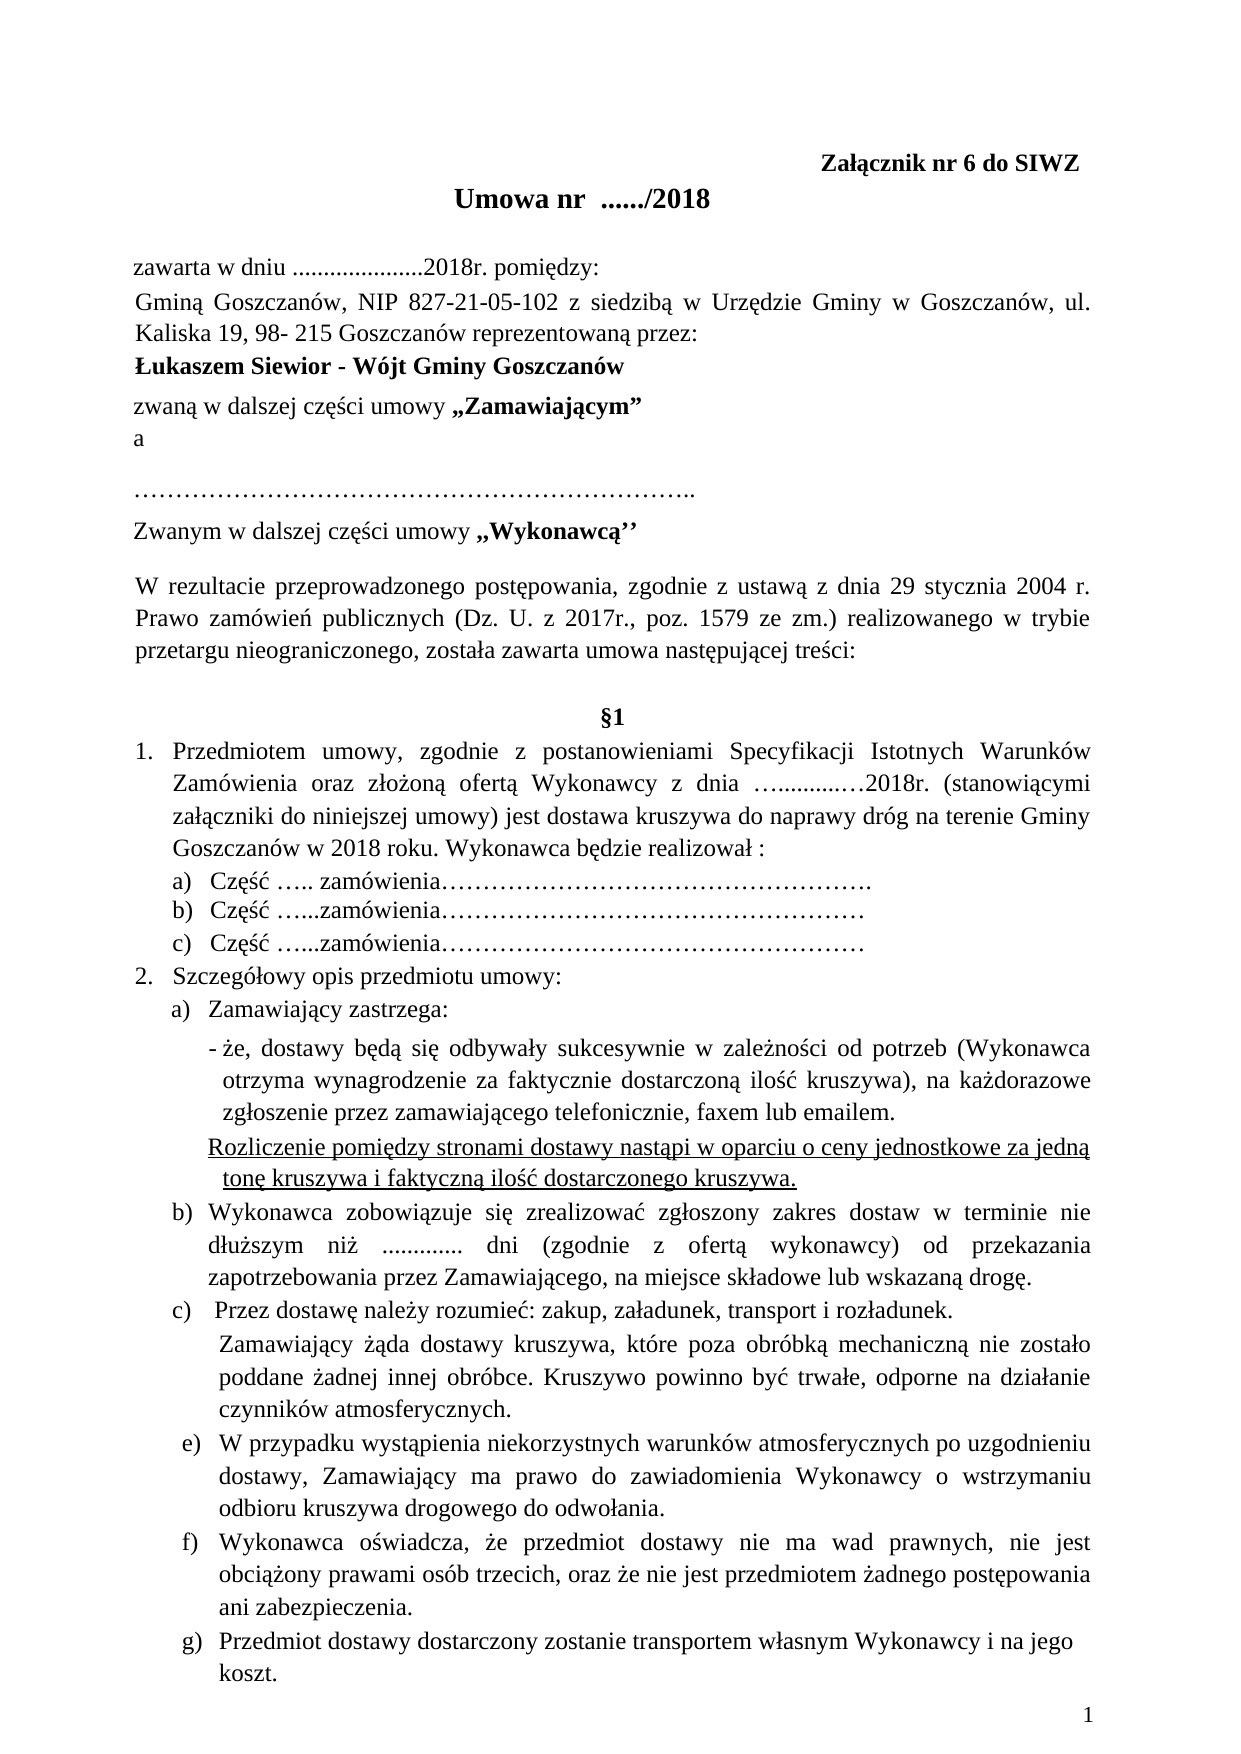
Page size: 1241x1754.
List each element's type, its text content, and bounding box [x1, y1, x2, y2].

text Zwanym w dalszej części umowy ,,Wykonawcą’’ [133, 523, 1094, 543]
list Wykonawca zobowiązuje się zrealizować zgłoszony zakres dostaw w terminie nie dłuższym niż ............. dni (zgodnie z ofertą wykonawcy) od przekazania zapotrzebowania przez Zamawiającego, na miejsce składowe lub wskazaną drogę. [172, 1197, 1092, 1291]
list Przedmiotem umowy, zgodnie z postanowieniami Specyfikacji Istotnych Warunków Zamówienia oraz złożoną ofertą Wykonawcy z dnia …..........…2018r. (stanowiącymi załączniki do niniejszej umowy) jest dostawa kruszywa do naprawy dróg na terenie Gminy Goszczanów w 2018 roku. Wykonawca będzie realizował : [134, 736, 1092, 862]
text ………………………………………………………….. [133, 481, 1094, 502]
list Szczegółowy opis przedmiotu umowy: [134, 961, 1094, 990]
list Przedmiot dostawy dostarczony zostanie transportem własnym Wykonawcy i na jego koszt. [182, 1626, 1092, 1686]
text W rezultacie przeprowadzonego postępowania, zgodnie z ustawą z dnia 29 stycznia 2004 r. Prawo zamówień publicznych (Dz. U. z 2017r., poz. 1579 ze zm.) realizowanego w trybie przetargu nieograniczonego, została zawarta umowa następującej treści: [135, 571, 1092, 664]
text Zamawiający żąda dostawy kruszywa, które poza obróbką mechaniczną nie zostało poddane żadnej innej obróbce. Kruszywo powinno być trwałe, odporne na działanie czynników atmosferycznych. [219, 1329, 1092, 1423]
list W przypadku wystąpienia niekorzystnych warunków atmosferycznych po uzgodnieniu dostawy, Zamawiający ma prawo do zawiadomienia Wykonawcy o wstrzymaniu odbioru kruszywa drogowego do odwołania. [182, 1428, 1092, 1522]
text a [133, 423, 931, 452]
list Część ….. zamówienia……………………………………………. [172, 866, 1094, 895]
text zwaną w dalszej części umowy „Zamawiającym” [133, 391, 931, 420]
list że, dostawy będą się odbywały sukcesywnie w zależności od potrzeb (Wykonawca otrzyma wynagrodzenie za faktycznie dostarczoną ilość kruszywa), na każdorazowe zgłoszenie przez zamawiającego telefonicznie, faxem lub emailem. [208, 1033, 1092, 1126]
list Zamawiający zastrzega: [171, 994, 1094, 1023]
list Przez dostawę należy rozumieć: zakup, załadunek, transport i rozładunek. [172, 1295, 1094, 1324]
text §1 [133, 702, 1092, 731]
list Część …...zamówienia…………………………………………… [172, 895, 1094, 924]
text Umowa nr ....../2018 [454, 181, 1094, 215]
text Łukaszem Siewior - Wójt Gminy Goszczanów [135, 351, 1094, 380]
text Gminą Goszczanów, NIP 827-21-05-102 z siedzibą w Urzędzie Gminy w Goszczanów, ul. Kaliska 19, 98- 215 Goszczanów reprezentowaną przez: [135, 287, 1092, 347]
text Rozliczenie pomiędzy stronami dostawy nastąpi w oparciu o ceny jednostkowe za jedną tonę kruszywa i faktyczną ilość dostarczonego kruszywa. [207, 1132, 1092, 1192]
list Wykonawca oświadcza, że przedmiot dostawy nie ma wad prawnych, nie jest obciążony prawami osób trzecich, oraz że nie jest przedmiotem żadnego postępowania ani zabezpieczenia. [182, 1527, 1092, 1620]
text Załącznik nr 6 do SIWZ [820, 148, 1094, 177]
text zawarta w dniu .....................2018r. pomiędzy: [133, 252, 1094, 281]
list Część …...zamówienia…………………………………………… [172, 928, 1094, 957]
